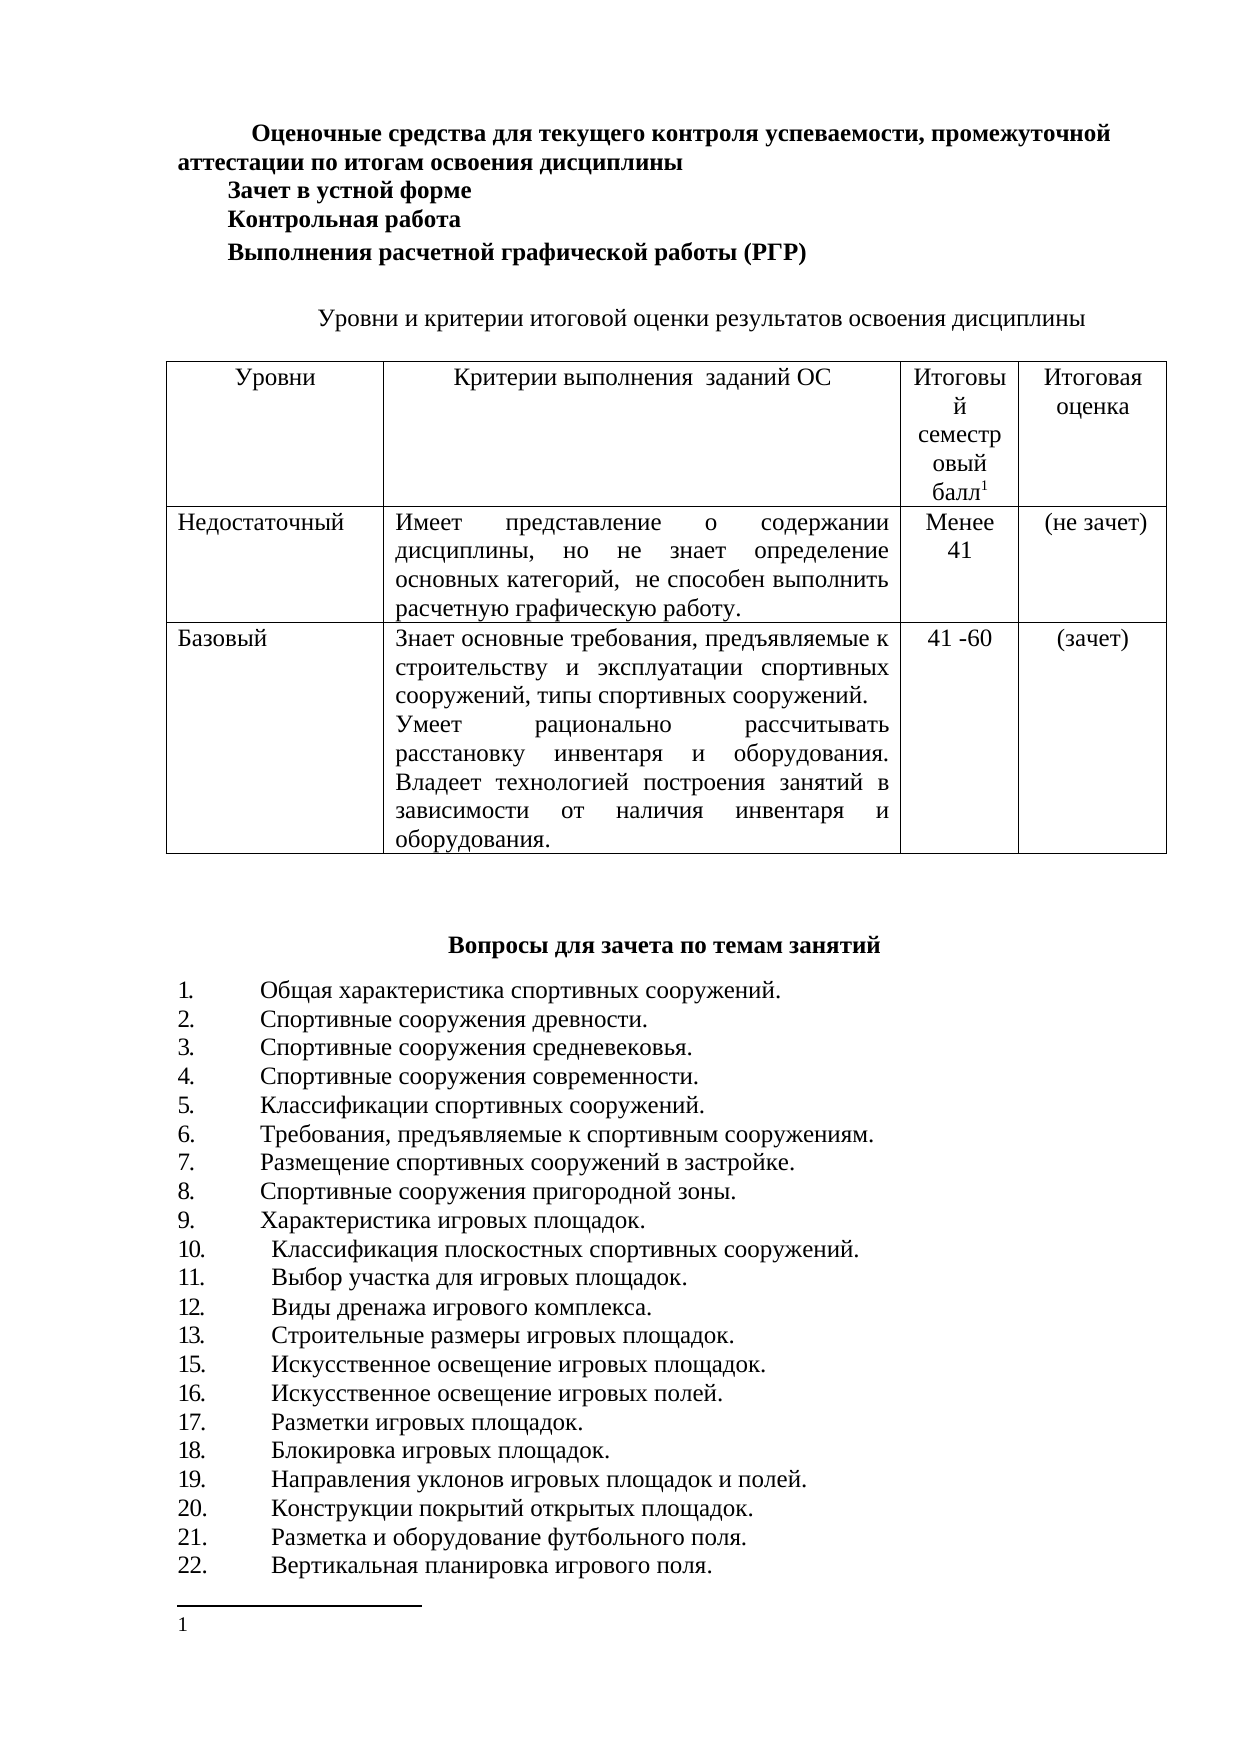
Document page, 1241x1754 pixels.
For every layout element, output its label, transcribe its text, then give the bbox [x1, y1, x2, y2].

list Спортивные сооружения средневековья. [177, 1032, 1152, 1061]
list Общая характеристика спортивных сооружений. [177, 975, 1152, 1004]
list Классификации спортивных сооружений. [177, 1090, 1152, 1119]
text Уровни и критерии итоговой оценки результатов освоения дисциплины [177, 303, 1152, 332]
list Выбор участка для игровых площадок. [177, 1262, 1152, 1291]
list Искусственное освещение игровых полей. [177, 1378, 1152, 1407]
list Блокировка игровых площадок. [177, 1436, 1152, 1464]
text Выполнения расчетной графической работы (РГР) [177, 237, 1152, 266]
table_cell (зачет) [1019, 623, 1166, 853]
text Оценочные средства для текущего контроля успеваемости, промежуточной аттестации по итогам освоения дисциплины [177, 118, 1152, 176]
list Направления уклонов игровых площадок и полей. [177, 1464, 1152, 1493]
table_cell Менее 41 [901, 507, 1018, 622]
list Виды дренажа игрового комплекса. [177, 1292, 1152, 1321]
list Спортивные сооружения древности. [177, 1004, 1152, 1032]
table_cell (не зачет) [1019, 507, 1166, 622]
list Требования, предъявляемые к спортивным сооружениям. [177, 1119, 1152, 1147]
list Искусственное освещение игровых площадок. [177, 1349, 1152, 1378]
table_header Критерии выполнения заданий ОС [384, 362, 900, 506]
list Спортивные сооружения пригородной зоны. [177, 1176, 1152, 1205]
list Размещение спортивных сооружений в застройке. [177, 1147, 1152, 1176]
list Разметки игровых площадок. [177, 1407, 1152, 1436]
list Конструкции покрытий открытых площадок. [177, 1493, 1152, 1522]
table_header Итоговая оценка [1019, 362, 1166, 506]
list Спортивные сооружения современности. [177, 1061, 1152, 1090]
table_cell Базовый [167, 623, 383, 853]
list Вертикальная планировка игрового поля. [177, 1551, 1152, 1579]
text Контрольная работа [177, 204, 1152, 233]
table_cell Имеет представление о содержании дисциплины, но не знает определение основных категорий, не способен выполнить расчетную графическую работу. [384, 507, 900, 622]
list Разметка и оборудование футбольного поля. [177, 1522, 1152, 1551]
table_cell Знает основные требования, предъявляемые к строительству и эксплуатации спортивных сооружений, типы спортивных сооружений. Умеет рационально рассчитывать расстановку инвентаря и оборудования. Владеет технологией построения занятий в зависимости от наличия инвентаря и оборудования. [384, 623, 900, 853]
list Строительные размеры игровых площадок. [177, 1321, 1152, 1349]
table_header Уровни [167, 362, 383, 506]
text Зачет в устной форме [177, 176, 1152, 204]
list Классификация плоскостных спортивных сооружений. [177, 1234, 1152, 1262]
table_cell 41 -60 [901, 623, 1018, 853]
list Характеристика игровых площадок. [177, 1205, 1152, 1234]
table_header Итоговый семестровый балл [901, 362, 1018, 506]
text Вопросы для зачета по темам занятий [177, 930, 1152, 959]
table_cell Недостаточный [167, 507, 383, 622]
